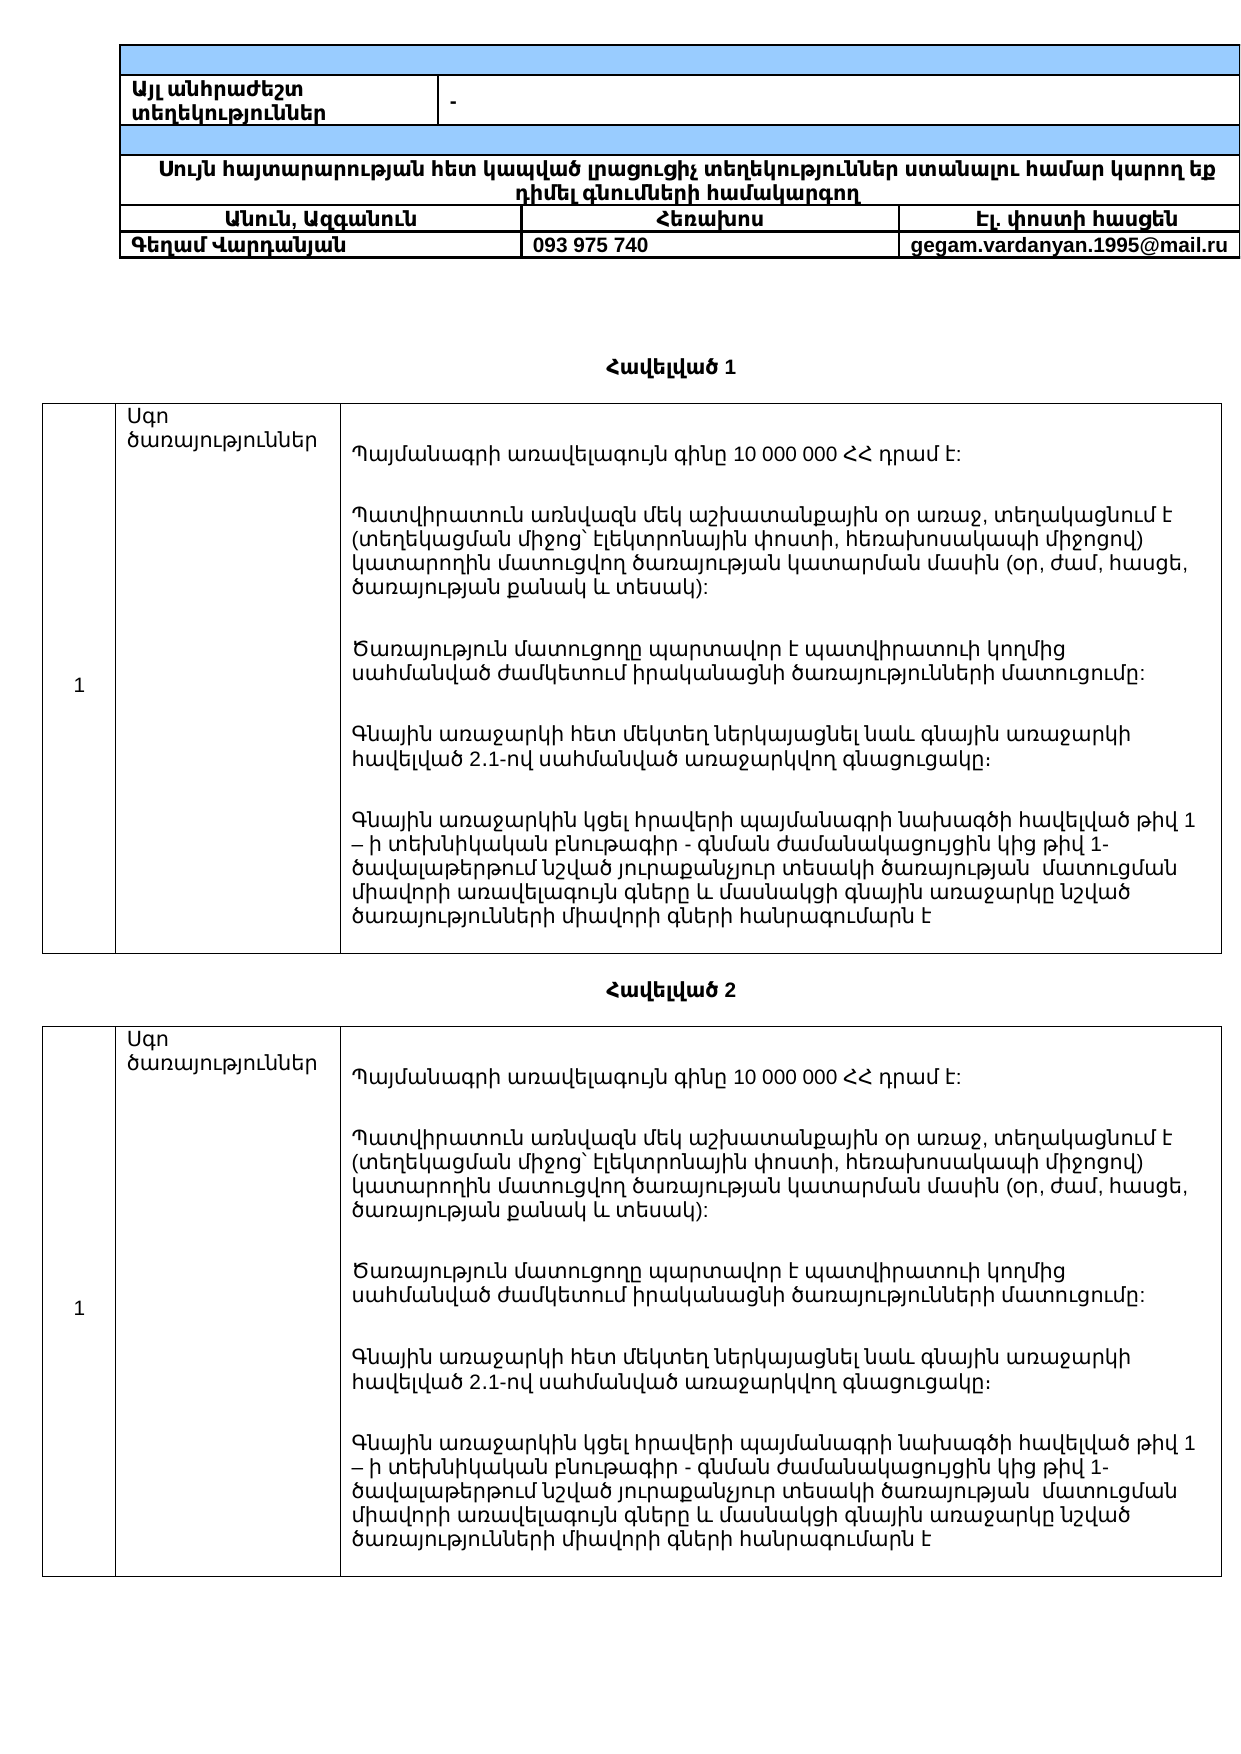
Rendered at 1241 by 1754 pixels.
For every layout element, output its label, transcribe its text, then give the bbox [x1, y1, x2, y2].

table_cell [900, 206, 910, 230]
table_cell gegam.vardanyan.1995@mail.ru [900, 233, 1239, 256]
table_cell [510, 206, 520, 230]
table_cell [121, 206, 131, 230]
table_header 1 [43, 1027, 115, 1576]
table_cell [121, 46, 1239, 74]
table_header Պայմանագրի առավելագույն գինը 10 000 000 ՀՀ դրամ է: Պատվիրատուն առնվազն մեկ աշխատանքային օր առաջ, տեղակացնում է (տեղեկացման միջոց՝ էլեկտրոնային փոստի, հեռախոսակապի միջոցով) կատարողին մատուցվող ծառայության կատարման մասին (օր, ժամ, հասցե, ծառայության քանակ և տեսակ): Ծառայություն մատուցողը պարտավոր է պատվիրատուի կողմից սահմանված ժամկետում իրականացնի ծառայությունների մատուցումը: Գնային առաջարկի հետ մեկտեղ ներկայացնել նաև գնային առաջարկի հավելված 2․1-ով սահմանված առաջարկվող գնացուցակը։ Գնային առաջարկին կցել հրավերի պայմանագրի նախագծի հավելված թիվ 1 – ի տեխնիկական բնութագիր - գնման ժամանակացույցին կից թիվ 1- ծավալաթերթում նշված յուրաքանչյուր տեսակի ծառայության մատուցման միավորի առավելագույն գները և մասնակցի գնային առաջարկը նշված ծառայությունների միավորի գների հանրագումարն է [341, 1027, 1221, 1576]
table_cell - [439, 76, 1239, 124]
table_cell Գեղամ Վարդանյան [121, 233, 520, 256]
text Հավելված 2 [131, 978, 1211, 1002]
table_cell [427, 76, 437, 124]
table_header 1 [43, 404, 115, 953]
table_cell [121, 126, 1239, 154]
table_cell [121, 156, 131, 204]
table_header Պայմանագրի առավելագույն գինը 10 000 000 ՀՀ դրամ է: Պատվիրատուն առնվազն մեկ աշխատանքային օր առաջ, տեղակացնում է (տեղեկացման միջոց՝ էլեկտրոնային փոստի, հեռախոսակապի միջոցով) կատարողին մատուցվող ծառայության կատարման մասին (օր, ժամ, հասցե, ծառայության քանակ և տեսակ): Ծառայություն մատուցողը պարտավոր է պատվիրատուի կողմից սահմանված ժամկետում իրականացնի ծառայությունների մատուցումը: Գնային առաջարկի հետ մեկտեղ ներկայացնել նաև գնային առաջարկի հավելված 2․1-ով սահմանված առաջարկվող գնացուցակը։ Գնային առաջարկին կցել հրավերի պայմանագրի նախագծի հավելված թիվ 1 – ի տեխնիկական բնութագիր - գնման ժամանակացույցին կից թիվ 1- ծավալաթերթում նշված յուրաքանչյուր տեսակի ծառայության մատուցման միավորի առավելագույն գները և մասնակցի գնային առաջարկը նշված ծառայությունների միավորի գների հանրագումարն է [341, 404, 1221, 953]
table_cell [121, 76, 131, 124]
table_cell 093 975 740 [523, 233, 898, 256]
text Հավելված 1 [131, 355, 1211, 379]
table_header Սգո ծառայություններ [116, 1027, 340, 1576]
table_header Սգո ծառայություններ [116, 404, 340, 953]
